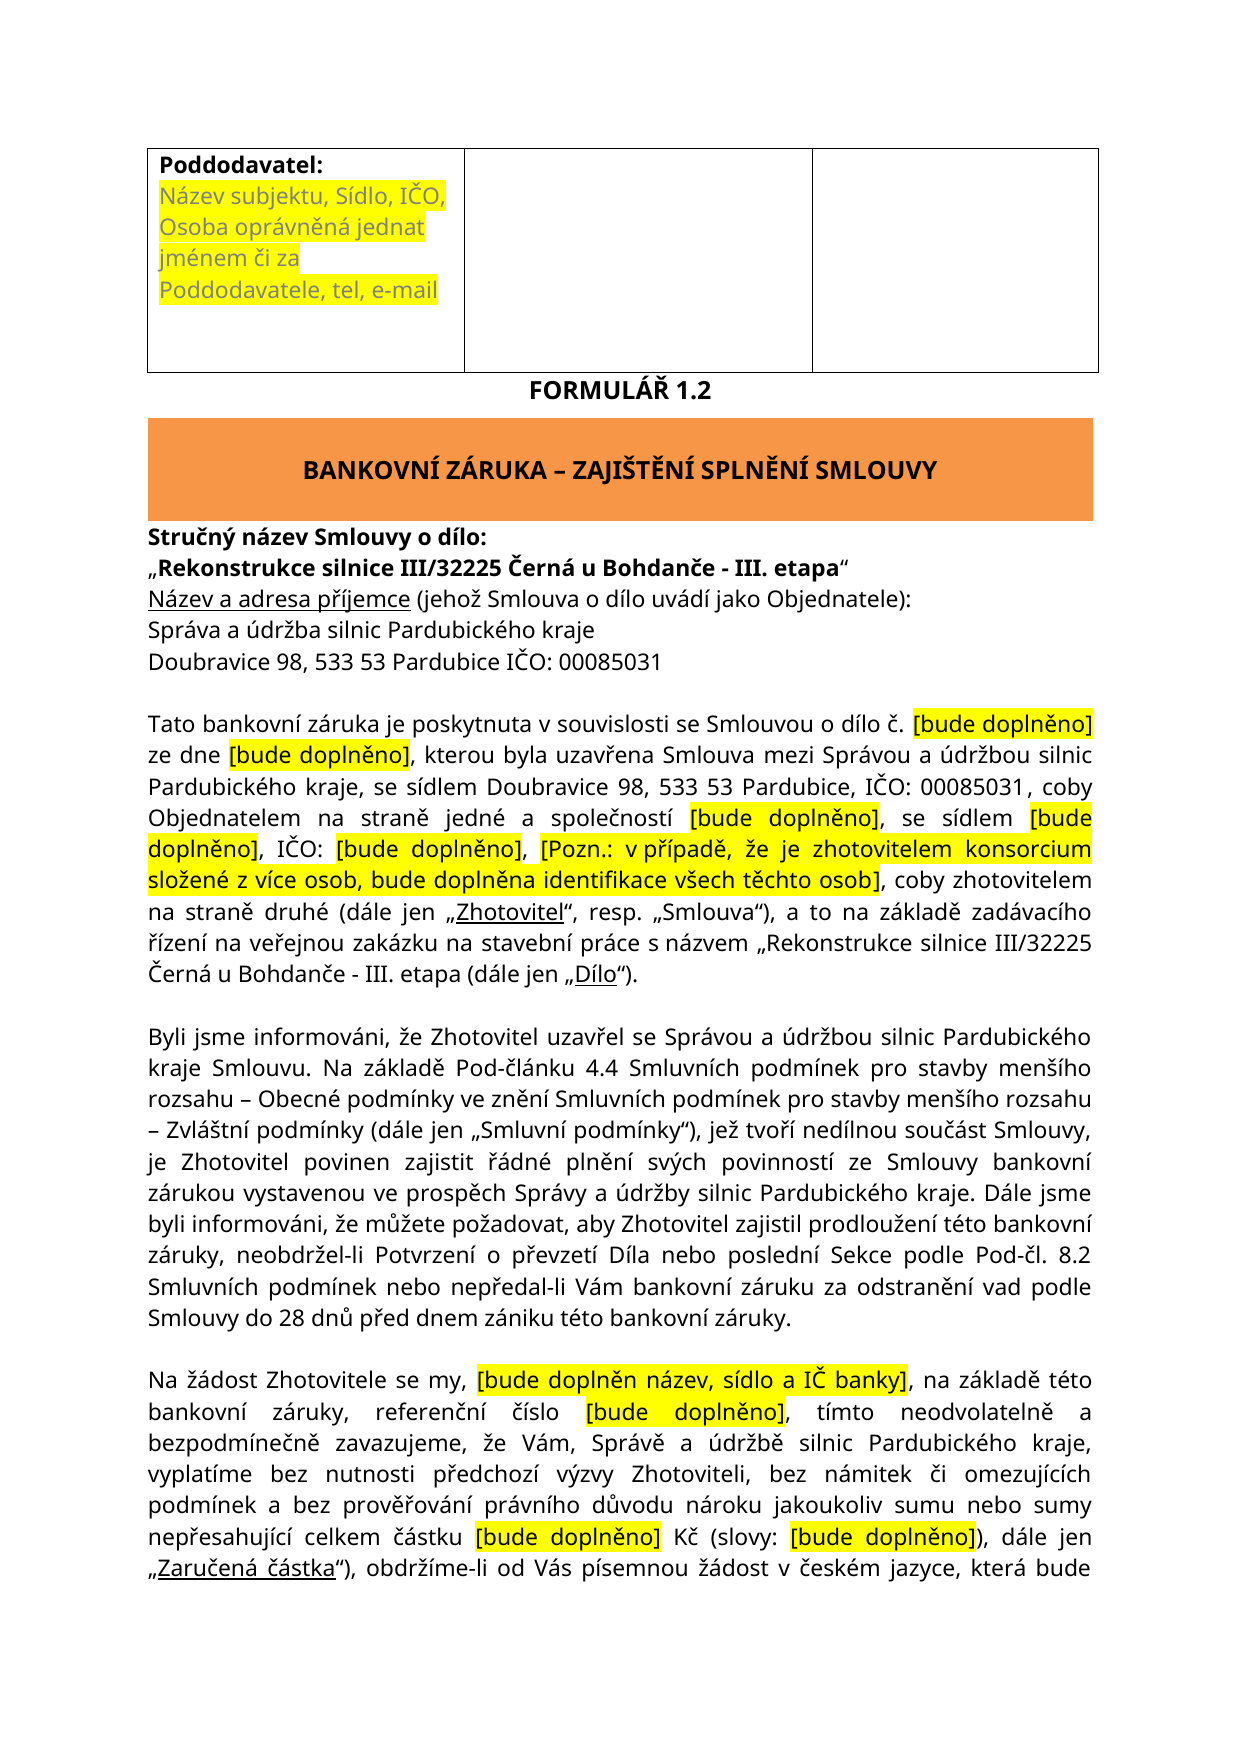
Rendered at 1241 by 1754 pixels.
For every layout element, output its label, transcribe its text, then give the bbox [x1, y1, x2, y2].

text Tato bankovní záruka je poskytnuta v souvislosti se Smlouvou o dílo č. [bude doplněno] ze dne [bude doplněno], kterou byla uzavřena Smlouva mezi Správou a údržbou silnic Pardubického kraje, se sídlem Doubravice 98, 533 53 Pardubice, IČO: 00085031, coby Objednatelem na straně jedné a společností [bude doplněno], se sídlem [bude doplněno], IČO: [bude doplněno], [Pozn.: v případě, že je zhotovitelem konsorcium složené z více osob, bude doplněna identifikace všech těchto osob], coby zhotovitelem na straně druhé (dále jen „Zhotovitel“, resp. „Smlouva“), a to na základě zadávacího řízení na veřejnou zakázku na stavební práce s názvem „Rekonstrukce silnice III/32225 Černá u Bohdanče - III. etapa (dále jen „Dílo“). [148, 708, 1093, 989]
table_cell [465, 149, 812, 372]
text Stručný název Smlouvy o dílo: [148, 521, 1093, 552]
text formulář 1.2 [148, 373, 1093, 407]
text Správa a údržba silnic Pardubického kraje [148, 614, 1093, 646]
text Doubravice 98, 533 53 Pardubice IČO: 00085031 [148, 646, 1093, 677]
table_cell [148, 149, 464, 372]
table_cell [813, 149, 1098, 372]
text Byli jsme informováni, že Zhotovitel uzavřel se Správou a údržbou silnic Pardubického kraje Smlouvu. Na základě Pod-článku 4.4 Smluvních podmínek pro stavby menšího rozsahu – Obecné podmínky ve znění Smluvních podmínek pro stavby menšího rozsahu – Zvláštní podmínky (dále jen „Smluvní podmínky“), jež tvoří nedílnou součást Smlouvy, je Zhotovitel povinen zajistit řádné plnění svých povinností ze Smlouvy bankovní zárukou vystavenou ve prospěch Správy a údržby silnic Pardubického kraje. Dále jsme byli informováni, že můžete požadovat, aby Zhotovitel zajistil prodloužení této bankovní záruky, neobdržel-li Potvrzení o převzetí Díla nebo poslední Sekce podle Pod-čl. 8.2 Smluvních podmínek nebo nepředal-li Vám bankovní záruku za odstranění vad podle Smlouvy do 28 dnů před dnem zániku této bankovní záruky. [148, 1021, 1093, 1333]
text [148, 1364, 1093, 1583]
text BANKOVNÍ záruka – zajištění splnění smlouvy [148, 452, 1093, 487]
text „Rekonstrukce silnice III/32225 Černá u Bohdanče - III. etapa“ [148, 552, 1093, 583]
text Název a adresa příjemce (jehož Smlouva o dílo uvádí jako Objednatele): [148, 583, 1093, 614]
